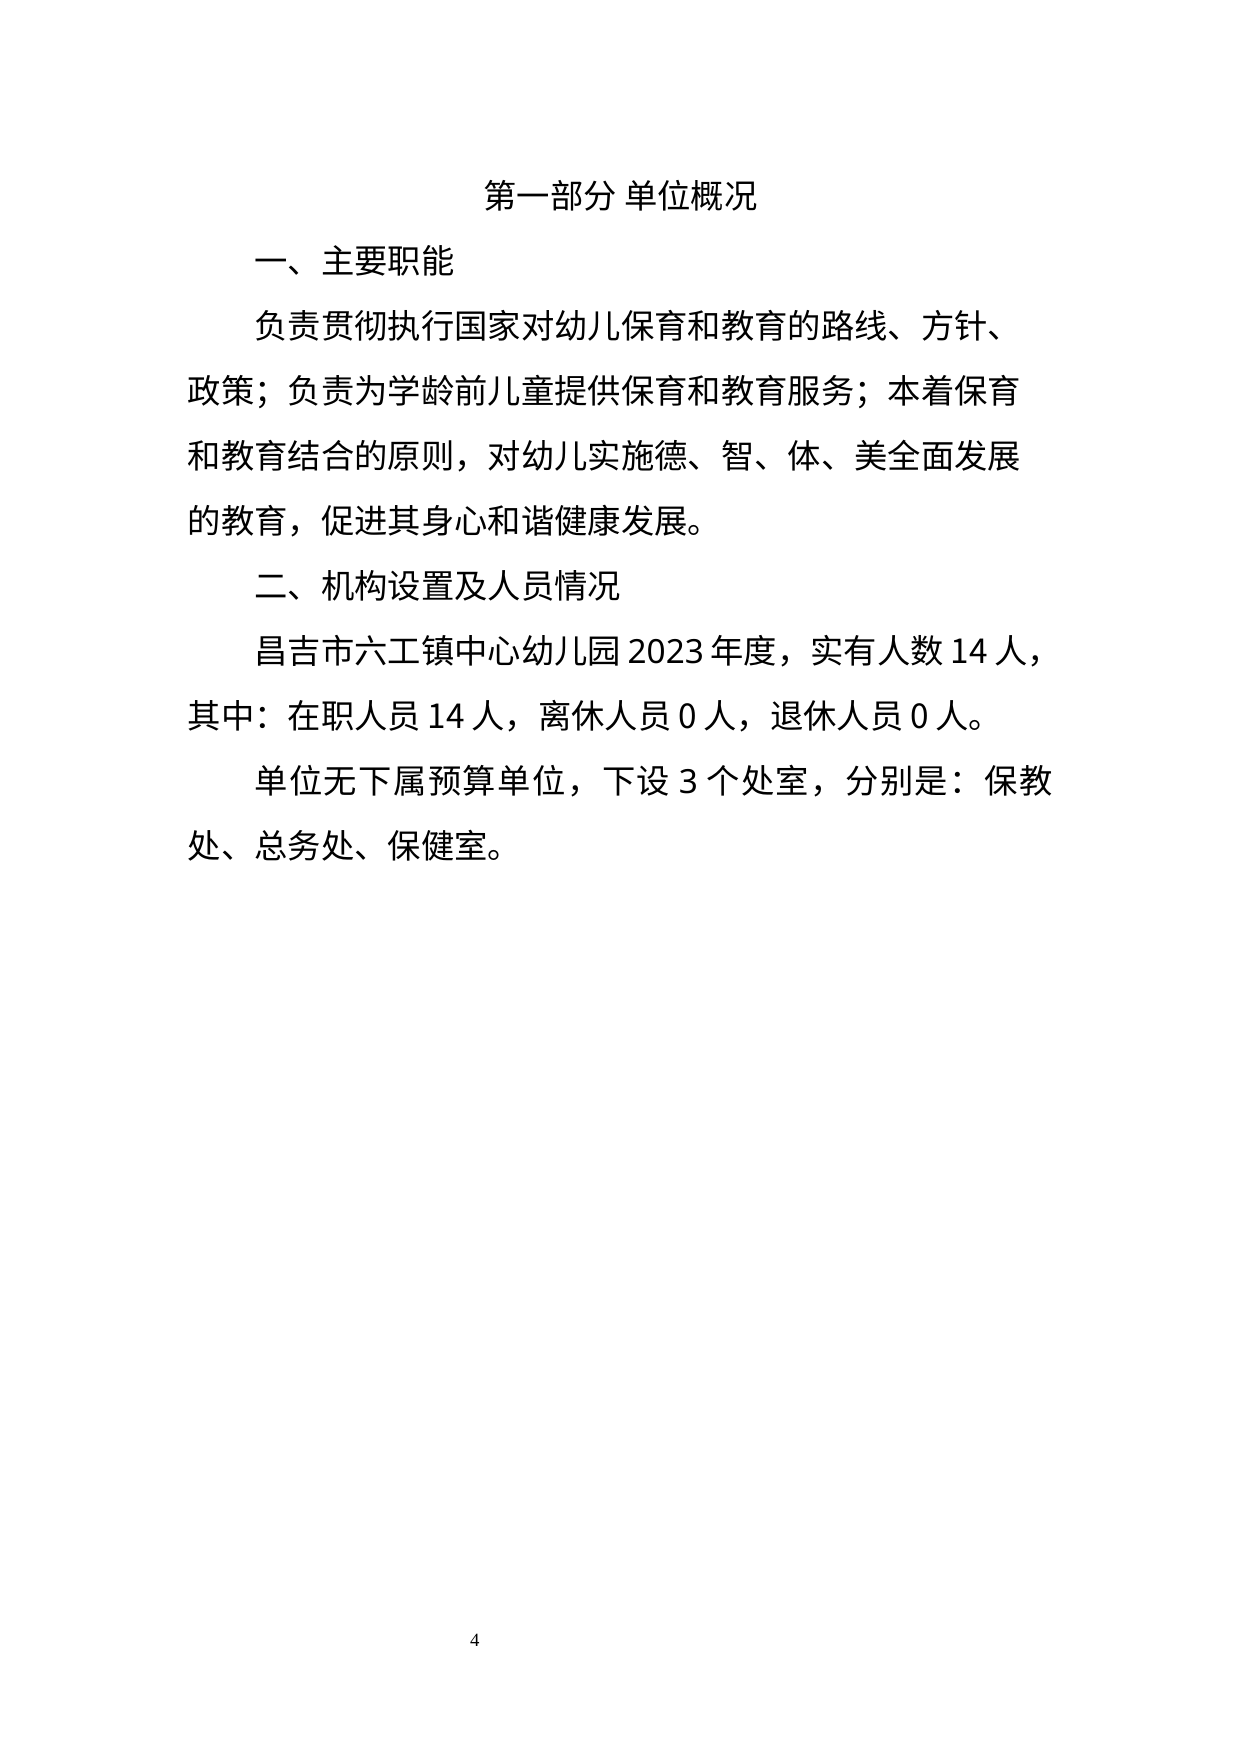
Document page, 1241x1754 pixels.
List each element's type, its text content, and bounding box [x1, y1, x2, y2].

text 负责贯彻执行国家对幼儿保育和教育的路线、方针、政策；负责为学龄前儿童提供保育和教育服务；本着保育和教育结合的原则，对幼儿实施德、智、体、美全面发展的教育，促进其身心和谐健康发展。 [187, 292, 1053, 552]
text 二、机构设置及人员情况 [187, 552, 1053, 617]
text 昌吉市六工镇中心幼儿园2023年度，实有人数14人，其中：在职人员14人，离休人员0人，退休人员0人。 [187, 617, 1053, 747]
text 单位无下属预算单位，下设3个处室，分别是：保教处、总务处、保健室。 [187, 747, 1053, 877]
text 一、主要职能 [187, 227, 1053, 292]
text 第一部分 单位概况 [187, 162, 1053, 227]
